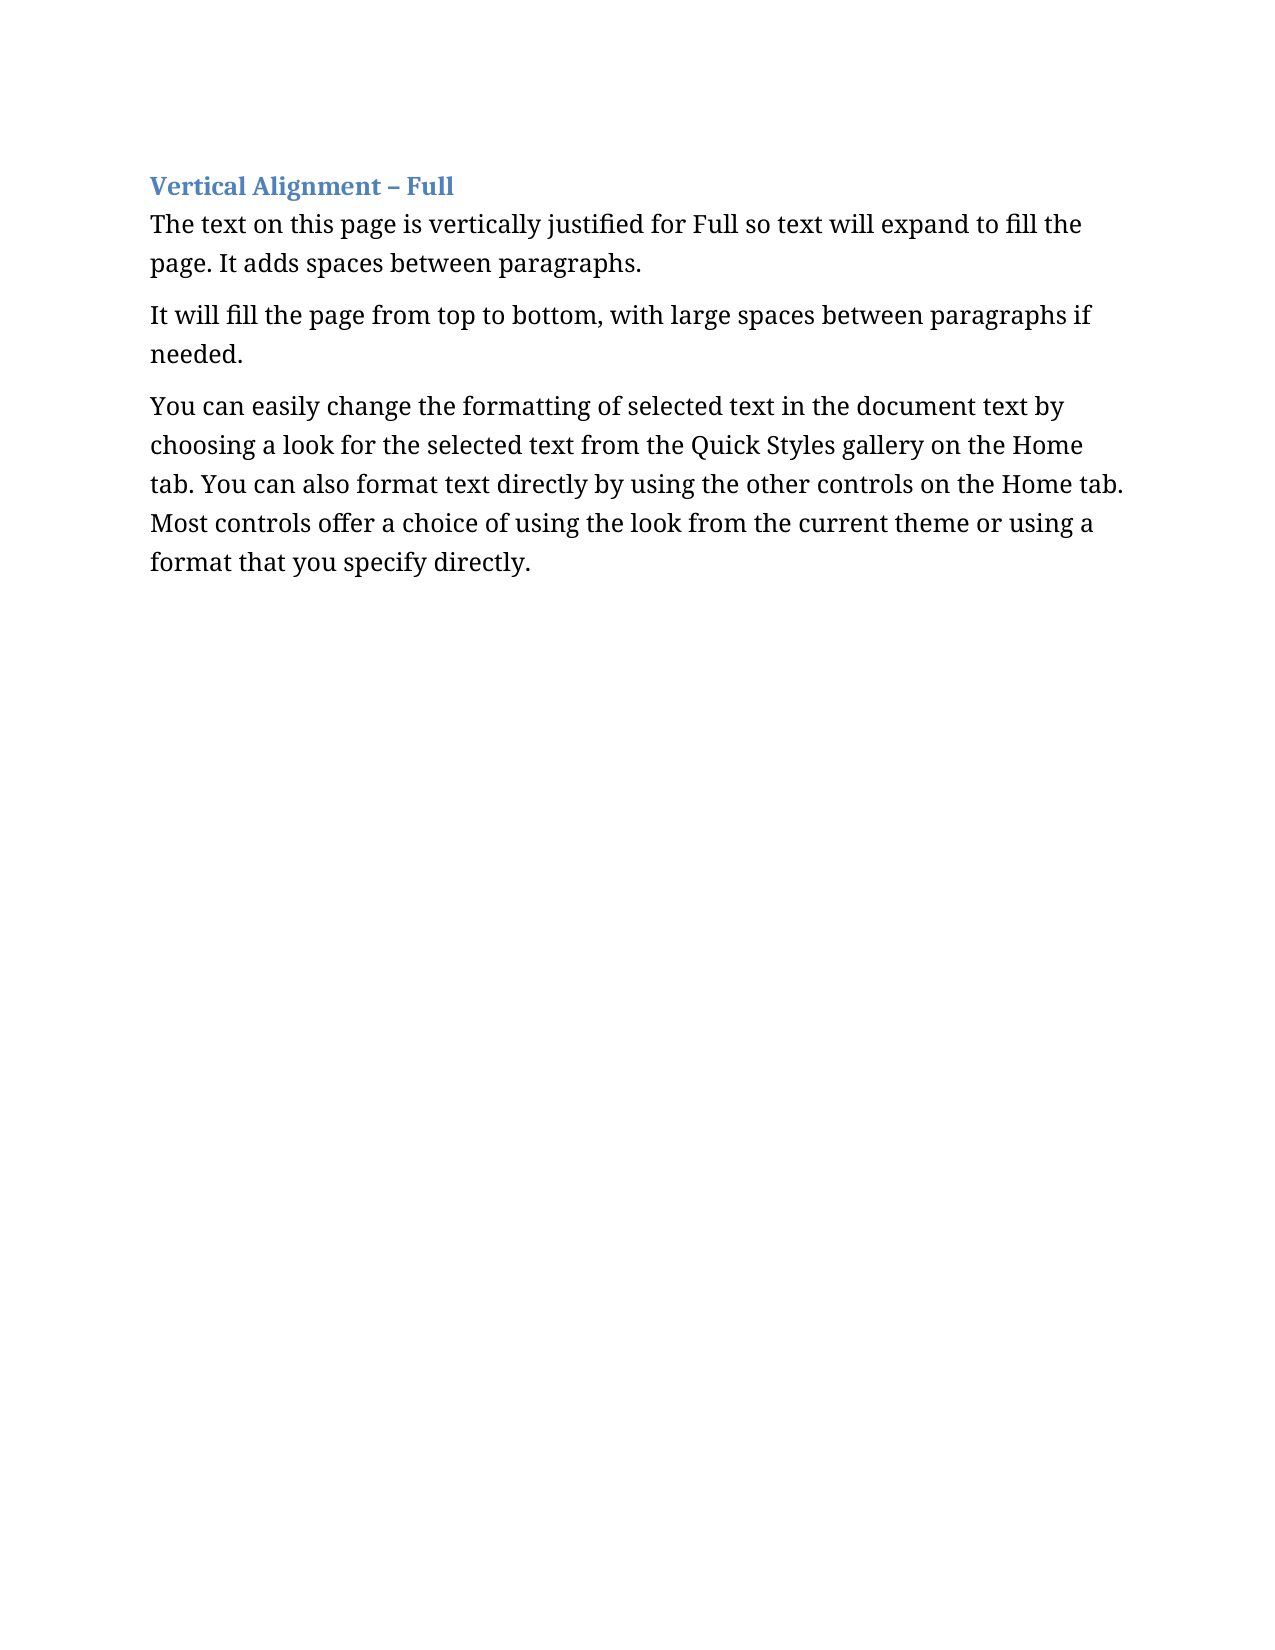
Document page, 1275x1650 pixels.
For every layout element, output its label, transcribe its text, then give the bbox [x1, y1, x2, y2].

text The text on this page is vertically justified for Full so text will expand to fill the page. It adds spaces between paragraphs. [150, 207, 1125, 280]
text It will fill the page from top to bottom, with large spaces between paragraphs if needed. [150, 297, 1125, 371]
text You can easily change the formatting of selected text in the document text by choosing a look for the selected text from the Quick Styles gallery on the Home tab. You can also format text directly by using the other controls on the Home tab. Most controls offer a choice of using the look from the current theme or using a format that you specify directly. [150, 388, 1125, 579]
subtitle Vertical Alignment – Full [150, 171, 1125, 202]
